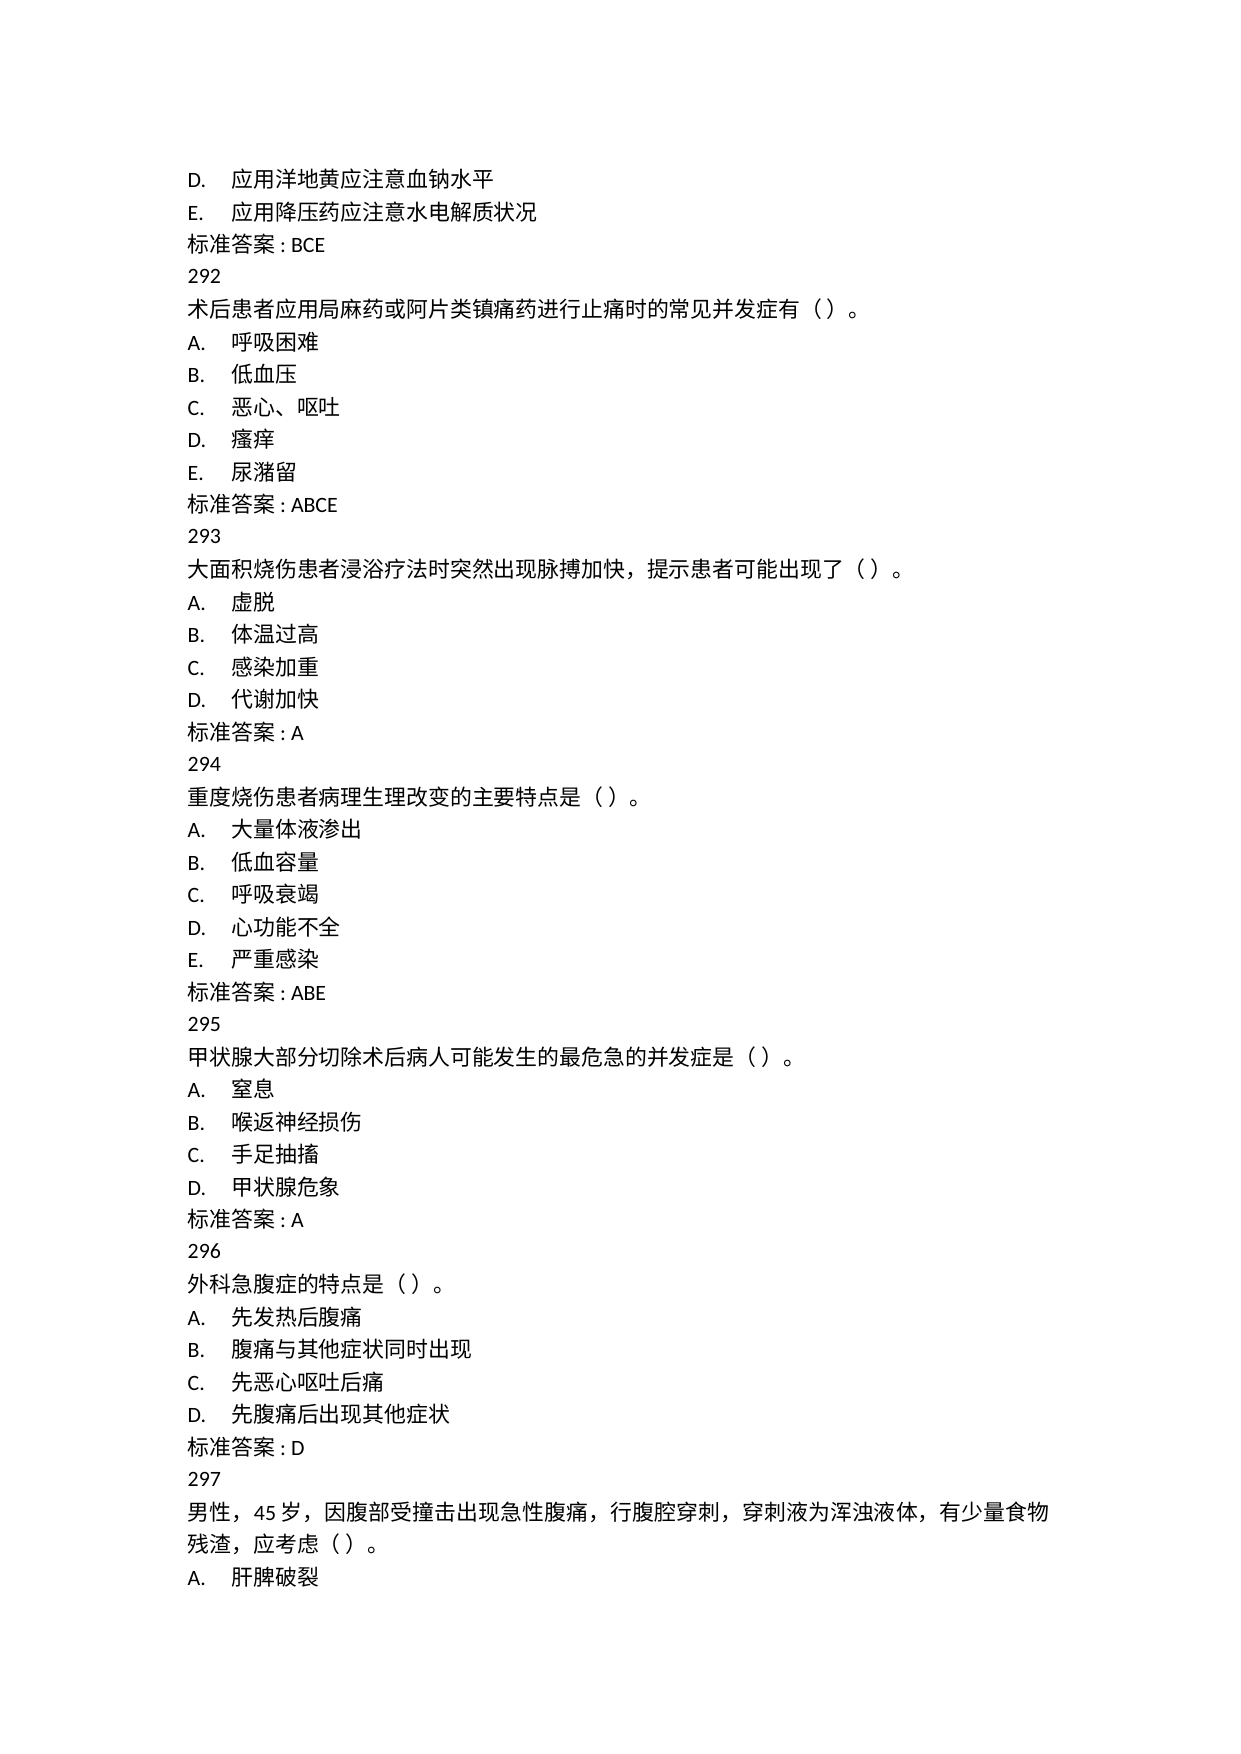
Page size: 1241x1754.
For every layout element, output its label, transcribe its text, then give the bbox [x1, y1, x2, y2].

text 标准答案 : D [187, 1429, 1053, 1462]
text D. 甲状腺危象 [187, 1169, 1053, 1202]
text A. 先发热后腹痛 [187, 1299, 1053, 1332]
text E. 严重感染 [187, 942, 1053, 974]
text B. 体温过高 [187, 617, 1053, 649]
text A. 肝脾破裂 [187, 1559, 1053, 1592]
text 标准答案 : A [187, 714, 1053, 747]
text D. 瘙痒 [187, 422, 1053, 454]
text B. 低血压 [187, 357, 1053, 389]
text 293 [187, 519, 1053, 552]
text 292 [187, 259, 1053, 292]
text D. 应用洋地黄应注意血钠水平 [187, 162, 1053, 194]
text 重度烧伤患者病理生理改变的主要特点是（ ）。 [187, 779, 1053, 812]
text 标准答案 : A [187, 1202, 1053, 1234]
text 大面积烧伤患者浸浴疗法时突然出现脉搏加快，提示患者可能出现了（ ）。 [187, 552, 1053, 584]
text 标准答案 : ABCE [187, 487, 1053, 519]
text 标准答案 : BCE [187, 227, 1053, 259]
text A. 窒息 [187, 1072, 1053, 1104]
text C. 恶心、呕吐 [187, 389, 1053, 422]
text 术后患者应用局麻药或阿片类镇痛药进行止痛时的常见并发症有（ ）。 [187, 292, 1053, 324]
text 外科急腹症的特点是（ ）。 [187, 1267, 1053, 1299]
text D. 代谢加快 [187, 682, 1053, 714]
text D. 心功能不全 [187, 909, 1053, 942]
text 标准答案 : ABE [187, 974, 1053, 1007]
text D. 先腹痛后出现其他症状 [187, 1397, 1053, 1429]
text C. 感染加重 [187, 649, 1053, 682]
text B. 腹痛与其他症状同时出现 [187, 1332, 1053, 1364]
text E. 应用降压药应注意水电解质状况 [187, 194, 1053, 227]
text 296 [187, 1234, 1053, 1267]
text 甲状腺大部分切除术后病人可能发生的最危急的并发症是（ ）。 [187, 1039, 1053, 1072]
text 295 [187, 1007, 1053, 1039]
text C. 先恶心呕吐后痛 [187, 1364, 1053, 1397]
text A. 虚脱 [187, 584, 1053, 617]
text C. 手足抽搐 [187, 1137, 1053, 1169]
text B. 喉返神经损伤 [187, 1104, 1053, 1137]
text 男性，45岁，因腹部受撞击出现急性腹痛，行腹腔穿刺，穿刺液为浑浊液体，有少量食物残渣，应考虑（ ）。 [187, 1494, 1053, 1559]
text C. 呼吸衰竭 [187, 877, 1053, 909]
text E. 尿潴留 [187, 454, 1053, 487]
text 297 [187, 1462, 1053, 1494]
text B. 低血容量 [187, 844, 1053, 877]
text A. 大量体液渗出 [187, 812, 1053, 844]
text A. 呼吸困难 [187, 324, 1053, 357]
text 294 [187, 747, 1053, 779]
